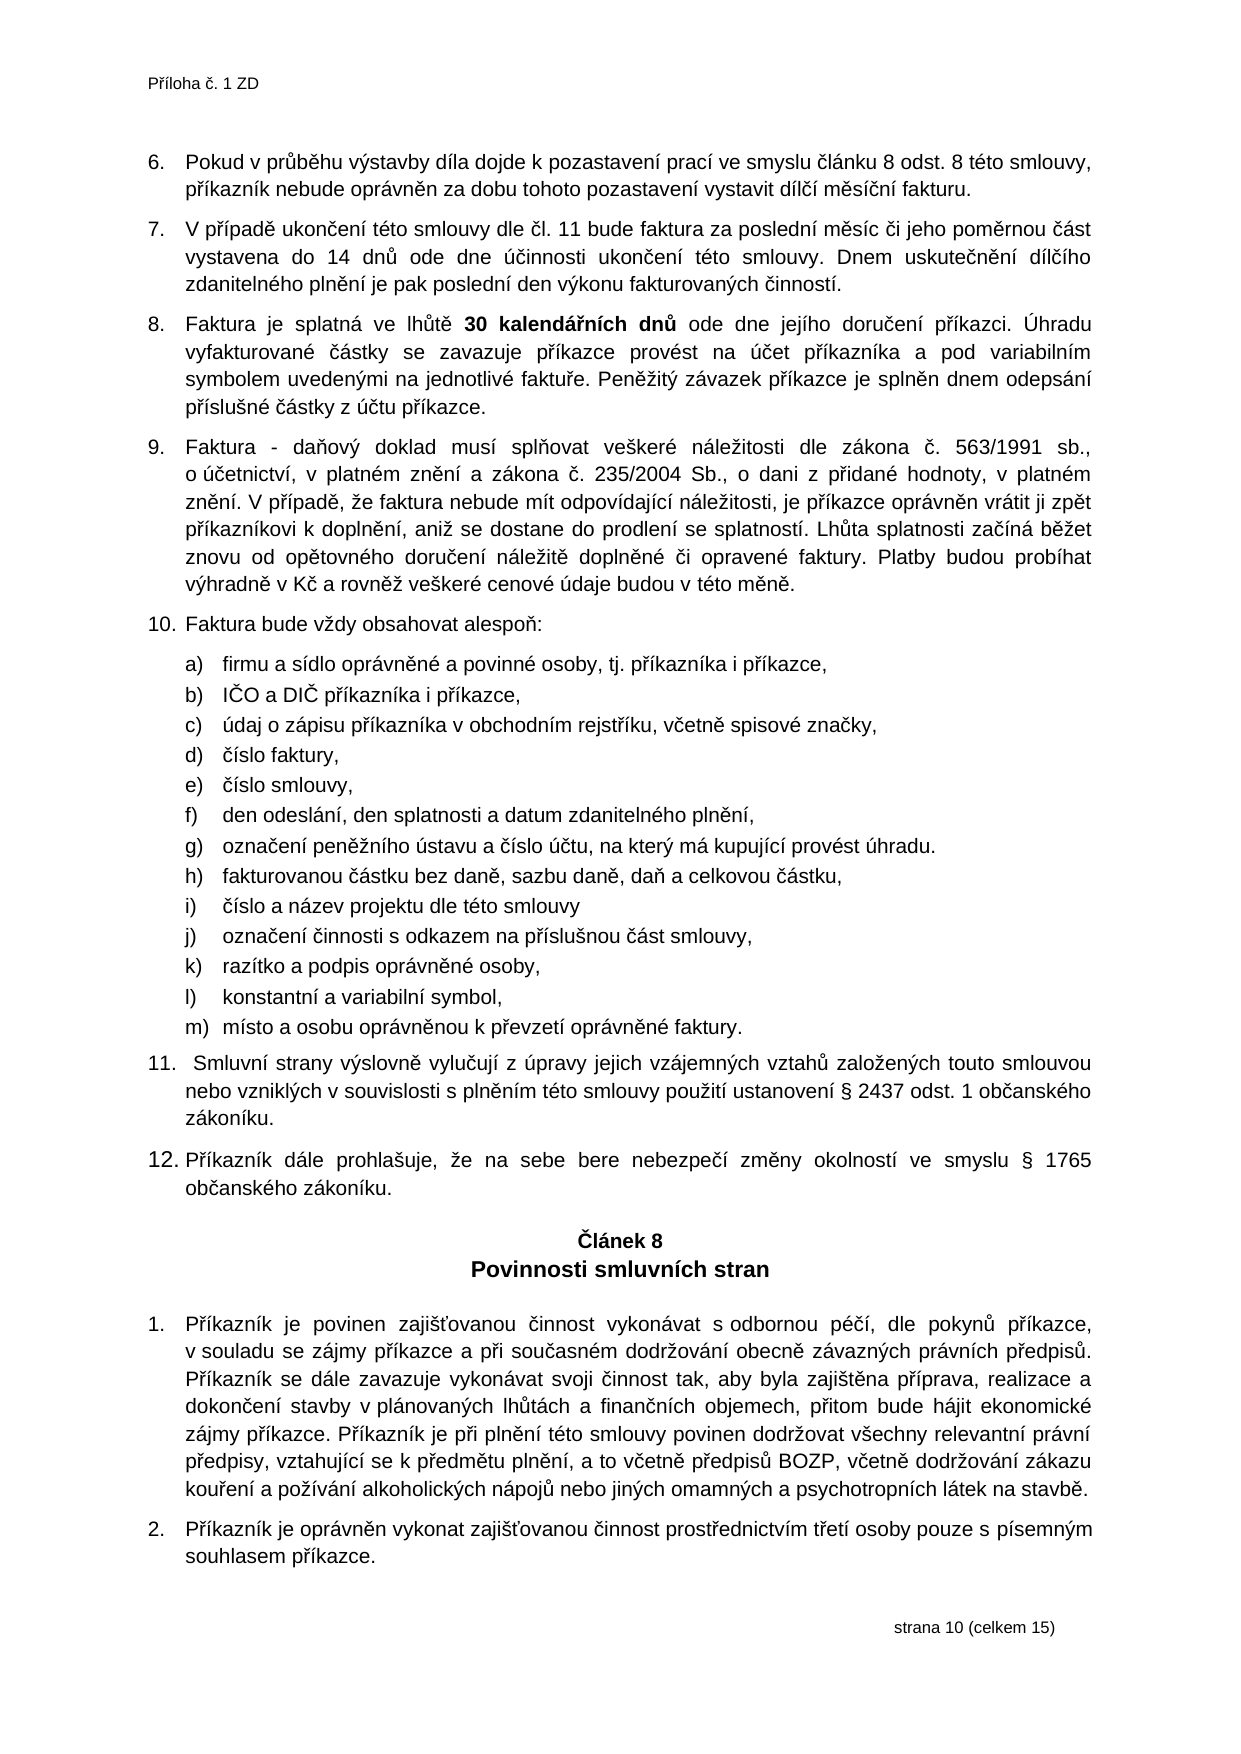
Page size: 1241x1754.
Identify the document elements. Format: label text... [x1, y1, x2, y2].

list označení činnosti s odkazem na příslušnou část smlouvy, [185, 924, 1092, 948]
list číslo faktury, [185, 743, 1092, 767]
list IČO a DIČ příkazníka i příkazce, [185, 682, 1092, 706]
list den odeslání, den splatnosti a datum zdanitelného plnění, [185, 803, 1092, 827]
list Smluvní strany výslovně vylučují z úpravy jejich vzájemných vztahů založených touto smlouvou nebo vzniklých v souvislosti s plněním této smlouvy použití ustanovení § 2437 odst. 1 občanského zákoníku. [148, 1051, 1092, 1130]
list konstantní a variabilní symbol, [185, 984, 1092, 1008]
list Příkazník dále prohlašuje, že na sebe bere nebezpečí změny okolností ve smyslu § 1765 občanského zákoníku. [148, 1146, 1092, 1200]
list označení peněžního ústavu a číslo účtu, na který má kupující provést úhradu. [185, 833, 1092, 857]
list Faktura je splatná ve lhůtě 30 kalendářních dnů ode dne jejího doručení příkazci. Úhradu vyfakturované částky se zavazuje příkazce provést na účet příkazníka a pod variabilním symbolem uvedenými na jednotlivé faktuře. Peněžitý závazek příkazce je splněn dnem odepsání příslušné částky z účtu příkazce. [148, 312, 1092, 419]
text Povinnosti smluvních stran [148, 1256, 1092, 1282]
list firmu a sídlo oprávněné a povinné osoby, tj. příkazníka i příkazce, [185, 652, 1092, 676]
list V případě ukončení této smlouvy dle čl. 11 bude faktura za poslední měsíc či jeho poměrnou část vystavena do 14 dnů ode dne účinnosti ukončení této smlouvy. Dnem uskutečnění dílčího zdanitelného plnění je pak poslední den výkonu fakturovaných činností. [148, 217, 1092, 296]
list Faktura bude vždy obsahovat alespoň: [148, 612, 1092, 636]
list Příkazník je povinen zajišťovanou činnost vykonávat s odbornou péčí, dle pokynů příkazce, v souladu se zájmy příkazce a při současném dodržování obecně závazných právních předpisů. Příkazník se dále zavazuje vykonávat svoji činnost tak, aby byla zajištěna příprava, realizace a dokončení stavby v plánovaných lhůtách a finančních objemech, přitom bude hájit ekonomické zájmy příkazce. Příkazník je při plnění této smlouvy povinen dodržovat všechny relevantní právní předpisy, vztahující se k předmětu plnění, a to včetně předpisů BOZP, včetně dodržování zákazu kouření a požívání alkoholických nápojů nebo jiných omamných a psychotropních látek na stavbě. [148, 1311, 1092, 1500]
list Pokud v průběhu výstavby díla dojde k pozastavení prací ve smyslu článku 8 odst. 8 této smlouvy, příkazník nebude oprávněn za dobu tohoto pozastavení vystavit dílčí měsíční fakturu. [148, 150, 1092, 201]
list razítko a podpis oprávněné osoby, [185, 954, 1092, 978]
list údaj o zápisu příkazníka v obchodním rejstříku, včetně spisové značky, [185, 713, 1092, 737]
text Článek 8 [148, 1229, 1092, 1253]
list Příkazník je oprávněn vykonat zajišťovanou činnost prostřednictvím třetí osoby pouze s písemným souhlasem příkazce. [148, 1516, 1092, 1568]
list fakturovanou částku bez daně, sazbu daně, daň a celkovou částku, [185, 864, 1092, 888]
list číslo a název projektu dle této smlouvy [185, 894, 1092, 918]
list Faktura - daňový doklad musí splňovat veškeré náležitosti dle zákona č. 563/1991 sb., o účetnictví, v platném znění a zákona č. 235/2004 Sb., o dani z přidané hodnoty, v platném znění. V případě, že faktura nebude mít odpovídající náležitosti, je příkazce oprávněn vrátit ji zpět příkazníkovi k doplnění, aniž se dostane do prodlení se splatností. Lhůta splatnosti začíná běžet znovu od opětovného doručení náležitě doplněné či opravené faktury. Platby budou probíhat výhradně v Kč a rovněž veškeré cenové údaje budou v této měně. [148, 435, 1092, 596]
list místo a osobu oprávněnou k převzetí oprávněné faktury. [185, 1015, 1092, 1039]
list číslo smlouvy, [185, 773, 1092, 797]
